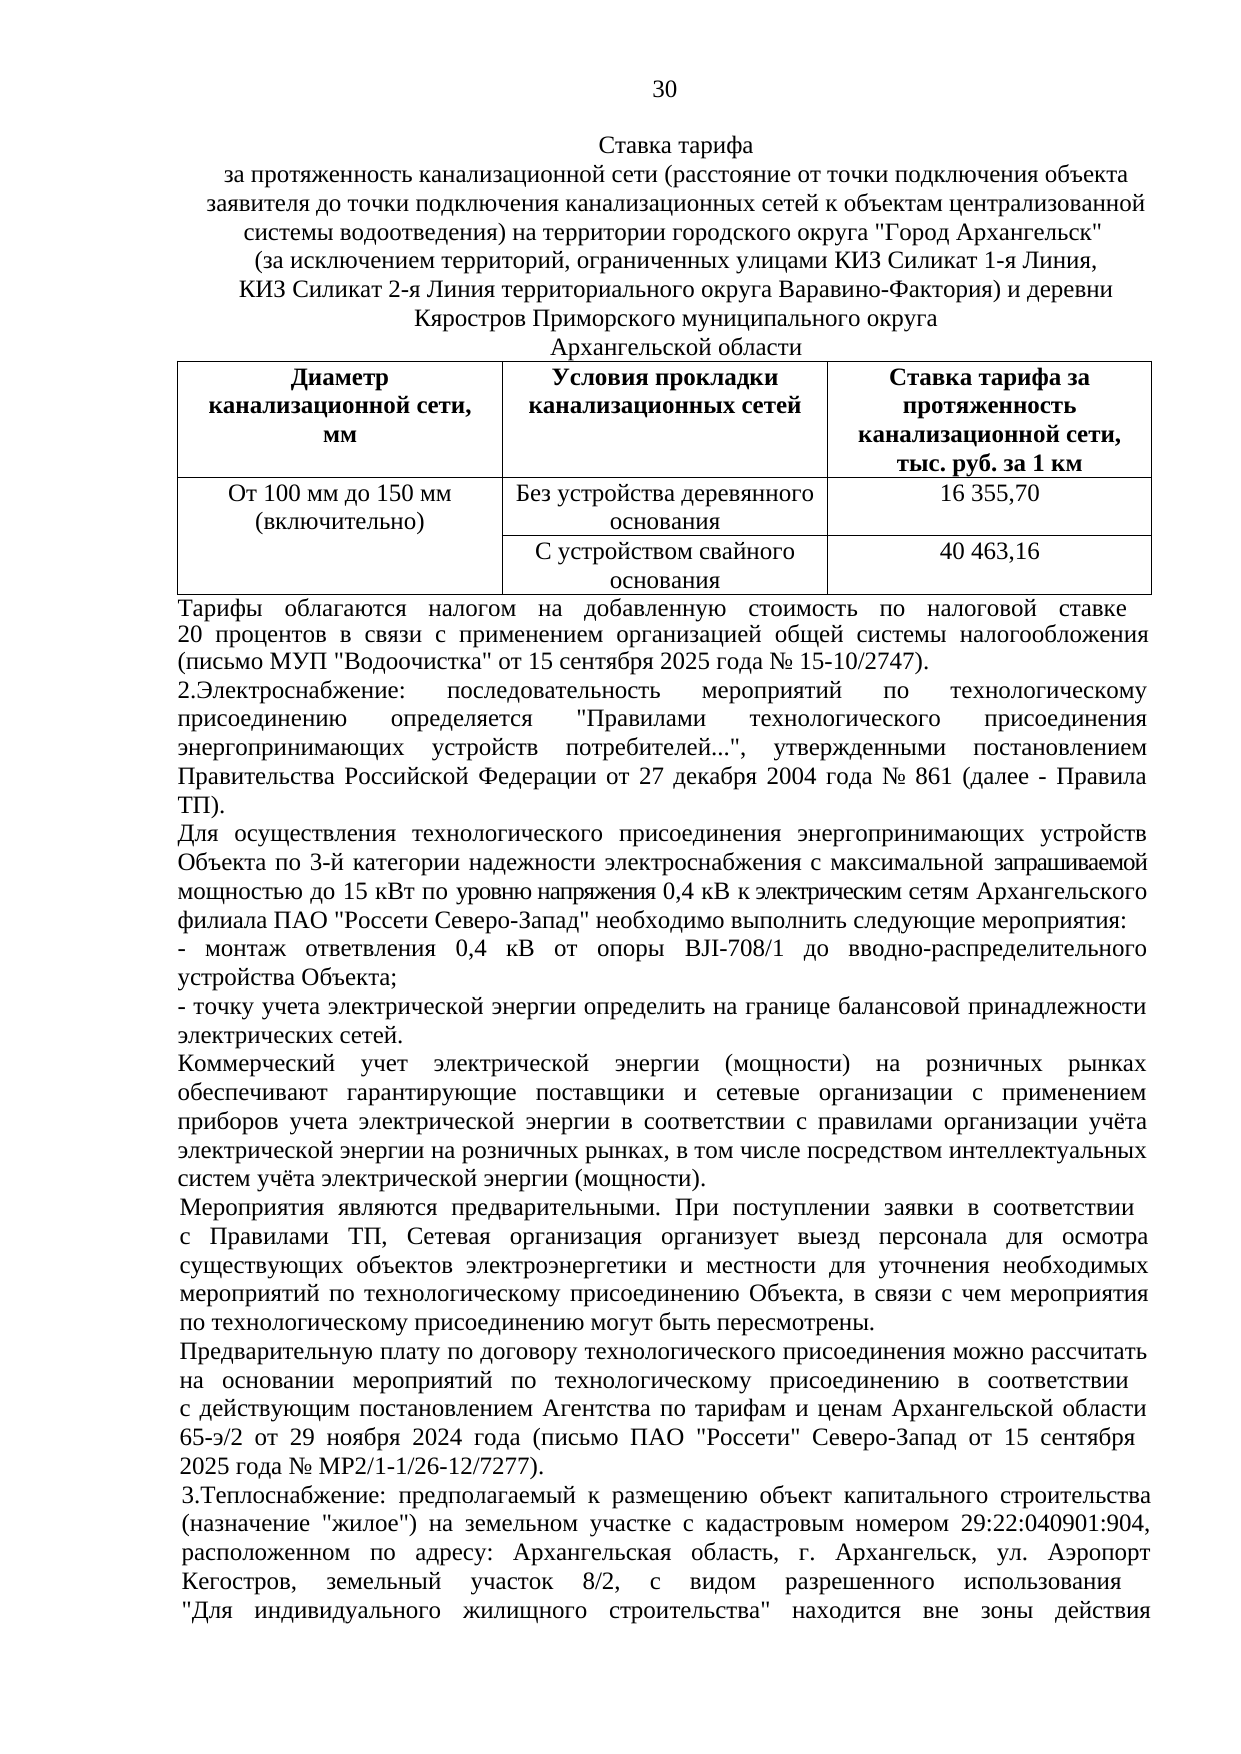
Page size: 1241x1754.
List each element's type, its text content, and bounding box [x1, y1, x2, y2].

text Архангельской области [200, 332, 1152, 361]
text Коммерческий учет электрической энергии (мощности) на розничных рынках обеспечивают гарантирующие поставщики и сетевые организации с применением приборов учета электрической энергии в соответствии с правилами организации учёта электрической энергии на розничных рынках, в том числе посредством интеллектуальных систем учёта электрической энергии (мощности). [177, 1048, 1147, 1192]
table_cell Без устройства деревянного основания [503, 478, 827, 535]
table_cell 40 463,16 [828, 536, 1151, 594]
table_header Условия прокладки канализационных сетей [503, 362, 827, 477]
table_cell С устройством свайного основания [503, 536, 827, 594]
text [181, 1480, 1152, 1623]
text Ставка тарифа за протяженность канализационной сети (расстояние от точки подключения объекта заявителя до точки подключения канализационных сетей к объектам централизованной системы водоотведения) на территории городского округа "Город Архангельск" (за исключением территорий, ограниченных улицами КИЗ Силикат 1-я Линия, [200, 131, 1152, 274]
text КИЗ Силикат 2-я Линия территориального округа Варавино-Фактория) и деревни Кяростров Приморского муниципального округа [200, 274, 1152, 332]
table_cell 16 355,70 [828, 478, 1151, 535]
text Мероприятия являются предварительными. При поступлении заявки в соответствии с Правилами ТП, Сетевая организация организует выезд персонала для осмотра существующих объектов электроэнергетики и местности для уточнения необходимых мероприятий по технологическому присоединению Объекта, в связи с чем мероприятия по технологическому присоединению могут быть пересмотрены. [179, 1192, 1149, 1336]
text Тарифы облагаются налогом на добавленную стоимость по налоговой ставке 20 процентов в связи с применением организацией общей системы налогообложения (письмо МУП "Водоочистка" от 15 сентября 2025 года № 15-10/2747). [177, 595, 1149, 675]
table_cell От 100 мм до 150 мм (включительно) [178, 478, 502, 594]
text Для осуществления технологического присоединения энергопринимающих устройств Объекта по 3-й категории надежности электроснабжения с максимальной запрашиваемой мощностью до 15 кВт по уровню напряжения 0,4 кВ к электрическим сетям Архангельского филиала ПАО "Россети Северо-Запад" необходимо выполнить следующие мероприятия: [177, 818, 1147, 933]
text Предварительную плату по договору технологического присоединения можно рассчитать на основании мероприятий по технологическому присоединению в соответствии с действующим постановлением Агентства по тарифам и ценам Архангельской области 65-э/2 от 29 ноября 2024 года (письмо ПАО "Россети" Северо-Запад от 15 сентября 2025 года № МР2/1-1/26-12/7277). [179, 1336, 1147, 1480]
text 2.Электроснабжение: последовательность мероприятий по технологическому присоединению определяется "Правилами технологического присоединения энергопринимающих устройств потребителей...", утвержденными постановлением Правительства Российской Федерации от 27 декабря 2004 года № 861 (далее - Правила ТП). [177, 675, 1147, 818]
text - точку учета электрической энергии определить на границе балансовой принадлежности электрических сетей. [177, 991, 1147, 1048]
table_header Ставка тарифа за протяженность канализационной сети, тыс. руб. за 1 км [828, 362, 1151, 477]
table_header Диаметр канализационной сети, мм [178, 362, 502, 477]
text - монтаж ответвления 0,4 кВ от опоры BJI-708/1 до вводно-распределительного устройства Объекта; [177, 933, 1147, 991]
